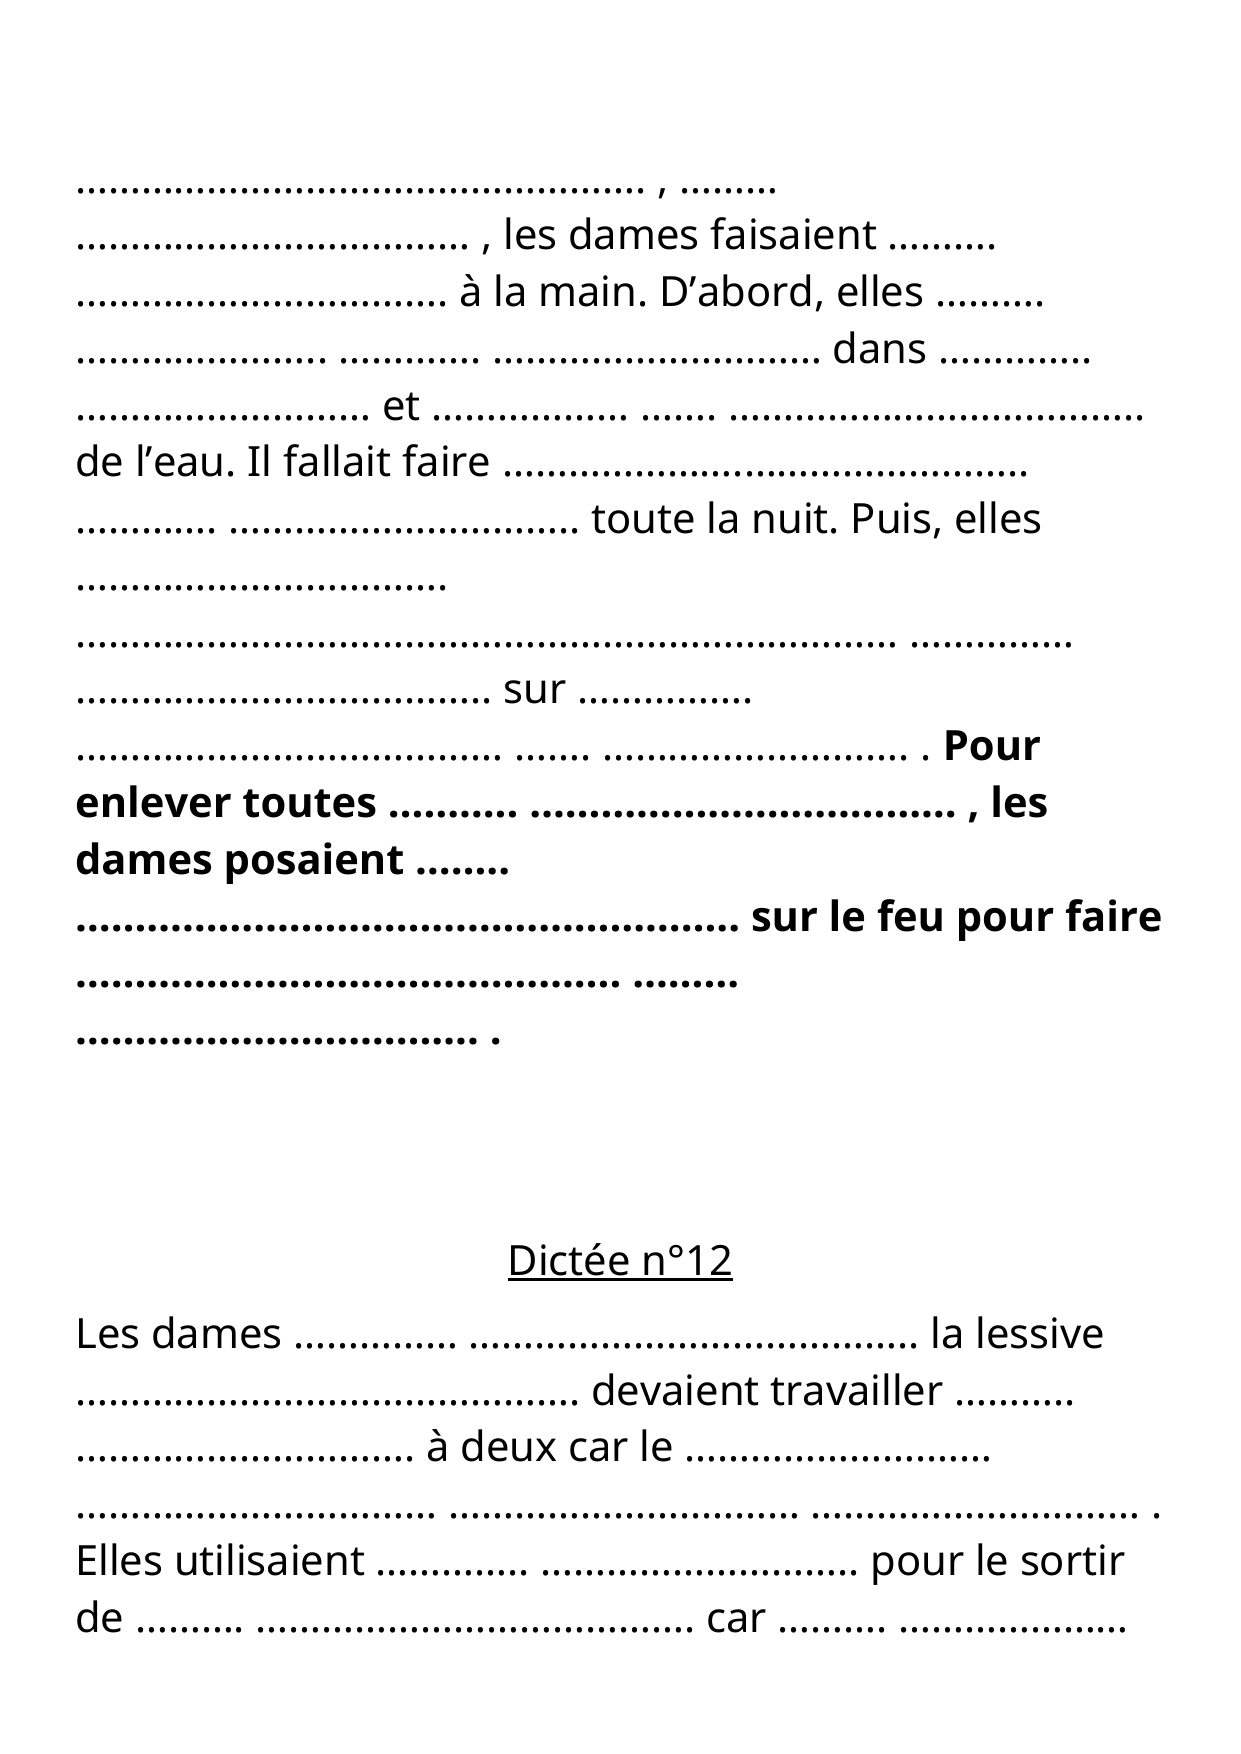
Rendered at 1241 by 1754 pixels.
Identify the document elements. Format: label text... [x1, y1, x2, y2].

text ……………………………………………. , ……… ……………………………… , les dames faisaient ………. ……………………………. à la main. D’abord, elles ……….………………….. …………. ………………………… dans ………….. ……………………… et ……………… ……. ……………………………….. de l’eau. Il fallait faire ………………….…………………….. …………. ………………………….. toute la nuit. Puis, elles ……………………………. ………………………………………………………………… …………… ……………………………….. sur ……………. ………………………………… ……. ………………………. . Pour enlever toutes ……….. ……………………………… , les dames posaient …….. ……………………………………………….. sur le feu pour faire ………………………………………. ……… ……………………………. . [75, 148, 1165, 1057]
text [75, 1304, 1165, 1644]
text Dictée n°12 [75, 1230, 1165, 1287]
